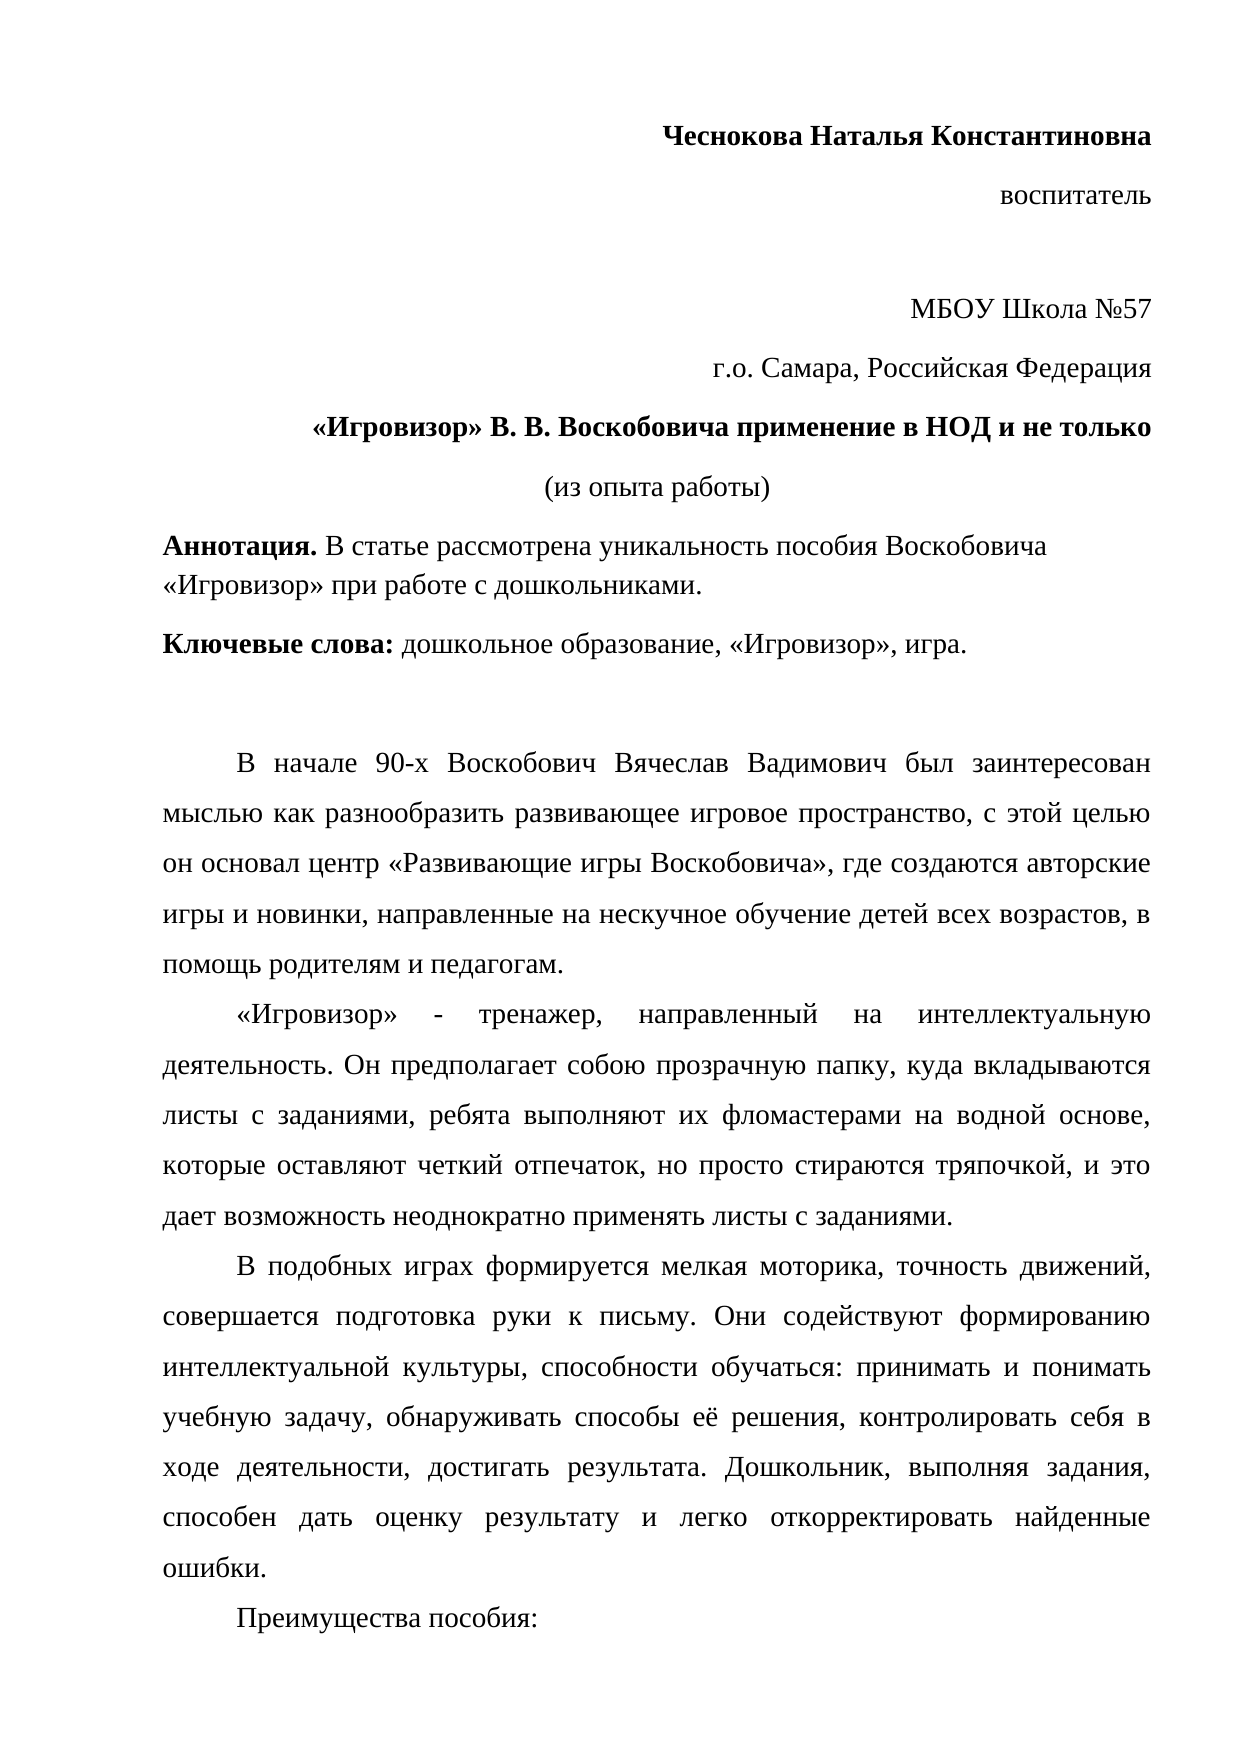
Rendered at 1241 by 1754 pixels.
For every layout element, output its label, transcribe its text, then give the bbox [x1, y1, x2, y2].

text Чеснокова Наталья Константиновна [162, 118, 1152, 152]
text Преимущества пособия: [162, 1600, 1152, 1634]
text (из опыта работы) [162, 469, 1152, 502]
text г.о. Самара, Российская Федерация [162, 350, 1152, 384]
text «Игровизор» В. В. Воскобовича применение в НОД и не только [162, 409, 1152, 443]
text воспитатель [162, 177, 1152, 211]
text МБОУ Школа №57 [162, 291, 1152, 324]
text В подобных играх формируется мелкая моторика, точность движений, совершается подготовка руки к письму. Они содействуют формированию интеллектуальной культуры, способности обучаться: принимать и понимать учебную задачу, обнаруживать способы её решения, контролировать себя в ходе деятельности, достигать результата. Дошкольник, выполняя задания, способен дать оценку результату и легко откорректировать найденные ошибки. [162, 1248, 1152, 1583]
text В начале 90-х Воскобович Вячеслав Вадимович был заинтересован мыслью как разнообразить развивающее игровое пространство, с этой целью он основал центр «Развивающие игры Воскобовича», где создаются авторские игры и новинки, направленные на нескучное обучение детей всех возрастов, в помощь родителям и педагогам. [162, 745, 1152, 980]
text Ключевые слова: дошкольное образование, «Игровизор», игра. [162, 626, 1152, 660]
text Аннотация. В статье рассмотрена уникальность пособия Воскобовича «Игровизор» при работе с дошкольниками. [162, 528, 1152, 600]
text «Игровизор» - тренажер, направленный на интеллектуальную деятельность. Он предполагает собою прозрачную папку, куда вкладываются листы с заданиями, ребята выполняют их фломастерами на водной основе, которые оставляют четкий отпечаток, но просто стираются тряпочкой, и это дает возможность неоднократно применять листы с заданиями. [162, 996, 1152, 1231]
